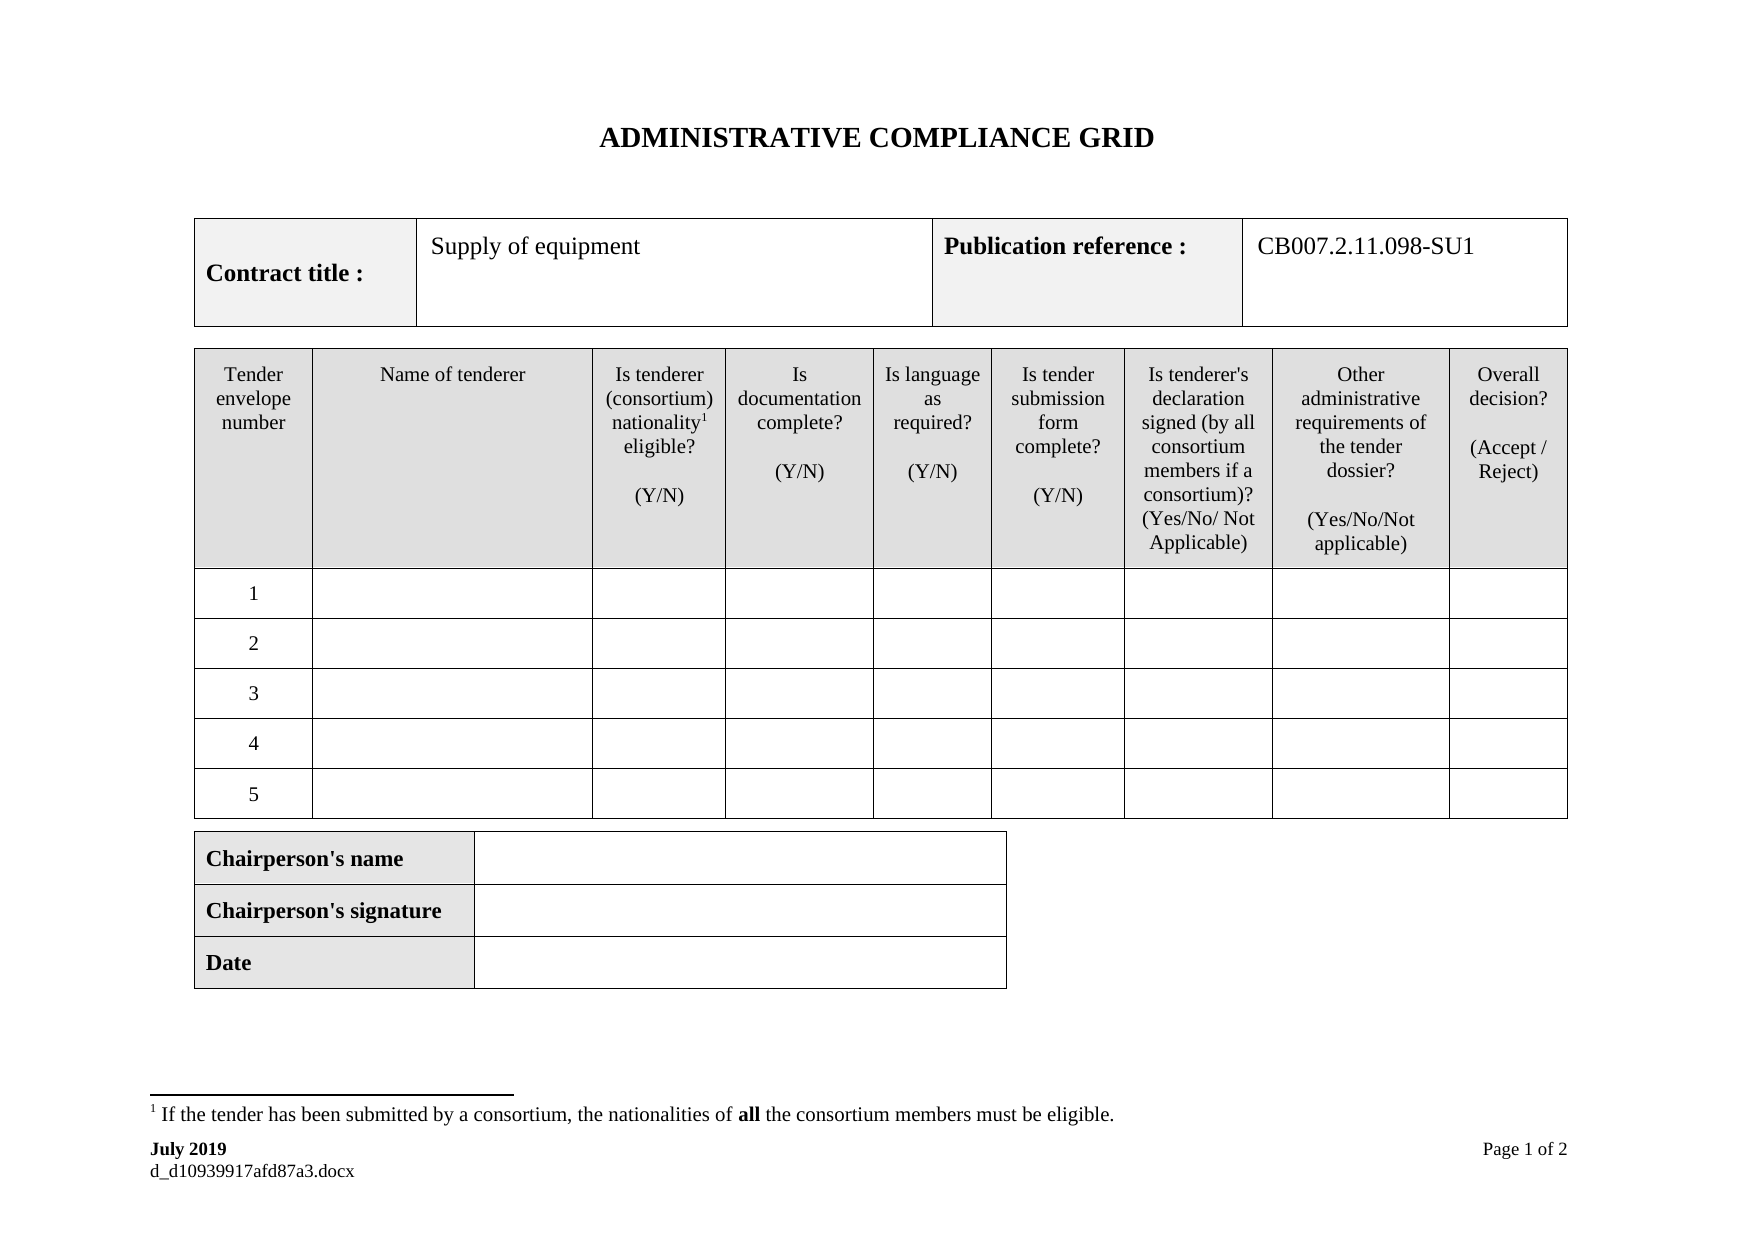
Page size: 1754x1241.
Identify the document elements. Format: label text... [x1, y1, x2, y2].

table_cell [475, 885, 1006, 936]
table_cell [726, 769, 873, 818]
table_cell [1125, 569, 1272, 618]
table_header Is tender submission form complete? (Y/N) [992, 349, 1124, 567]
table_header Other administrative requirements of the tender dossier? (Yes/No/Not applicable) [1273, 349, 1449, 567]
table_cell [593, 719, 725, 768]
table_cell Date [195, 937, 474, 988]
table_cell [1125, 619, 1272, 668]
table_header Is language as required? (Y/N) [874, 349, 991, 567]
table_header Chairperson's name [195, 832, 474, 883]
table_cell Chairperson's signature [195, 885, 474, 936]
table_cell [992, 669, 1124, 718]
table_cell [1125, 669, 1272, 718]
table_cell [726, 669, 873, 718]
table_cell [1450, 569, 1567, 618]
table_cell 4 [195, 719, 312, 768]
table_cell [1273, 719, 1449, 768]
table_header Is tenderer's declaration signed (by all consortium members if a consortium)? (Yes/No/ Not Applicable) [1125, 349, 1272, 567]
table_cell [593, 569, 725, 618]
table_cell [1273, 569, 1449, 618]
table_cell [874, 719, 991, 768]
table_cell 1 [195, 569, 312, 618]
table_header CB007.2.11.098-SU1 [1243, 219, 1567, 326]
table_cell [726, 569, 873, 618]
table_cell [1450, 769, 1567, 818]
table_cell 3 [195, 669, 312, 718]
table_header Name of tenderer [313, 349, 592, 567]
table_cell [874, 569, 991, 618]
table_cell [1450, 619, 1567, 668]
table_cell [593, 769, 725, 818]
table_cell [992, 769, 1124, 818]
table_cell [992, 719, 1124, 768]
table_cell [313, 669, 592, 718]
table_cell [593, 619, 725, 668]
table_cell [1273, 669, 1449, 718]
subtitle ADMINISTRATIVE COMPLIANCE GRID [150, 121, 1604, 154]
table_header Tender envelope number [195, 349, 312, 567]
table_cell [874, 669, 991, 718]
table_header Is documentation complete? (Y/N) [726, 349, 873, 567]
table_cell [1273, 769, 1449, 818]
table_header Contract title : [195, 219, 416, 326]
table_cell [1125, 769, 1272, 818]
table_header Supply of equipment [417, 219, 932, 326]
table_cell [475, 937, 1006, 988]
table_cell [313, 719, 592, 768]
table_header [475, 832, 1006, 883]
table_header Is tenderer (consortium) nationality eligible? (Y/N) [593, 349, 725, 567]
table_cell [726, 619, 873, 668]
table_cell [313, 569, 592, 618]
table_cell 2 [195, 619, 312, 668]
table_cell [992, 569, 1124, 618]
table_cell [1273, 619, 1449, 668]
table_cell [992, 619, 1124, 668]
table_cell [1450, 719, 1567, 768]
table_header Overall decision? (Accept / Reject) [1450, 349, 1567, 567]
table_cell [313, 619, 592, 668]
table_cell [593, 669, 725, 718]
table_header Publication reference : [933, 219, 1242, 326]
table_cell [874, 769, 991, 818]
table_cell [1125, 719, 1272, 768]
table_cell [874, 619, 991, 668]
table_cell 5 [195, 769, 312, 818]
table_cell [313, 769, 592, 818]
table_cell [726, 719, 873, 768]
table_cell [1450, 669, 1567, 718]
